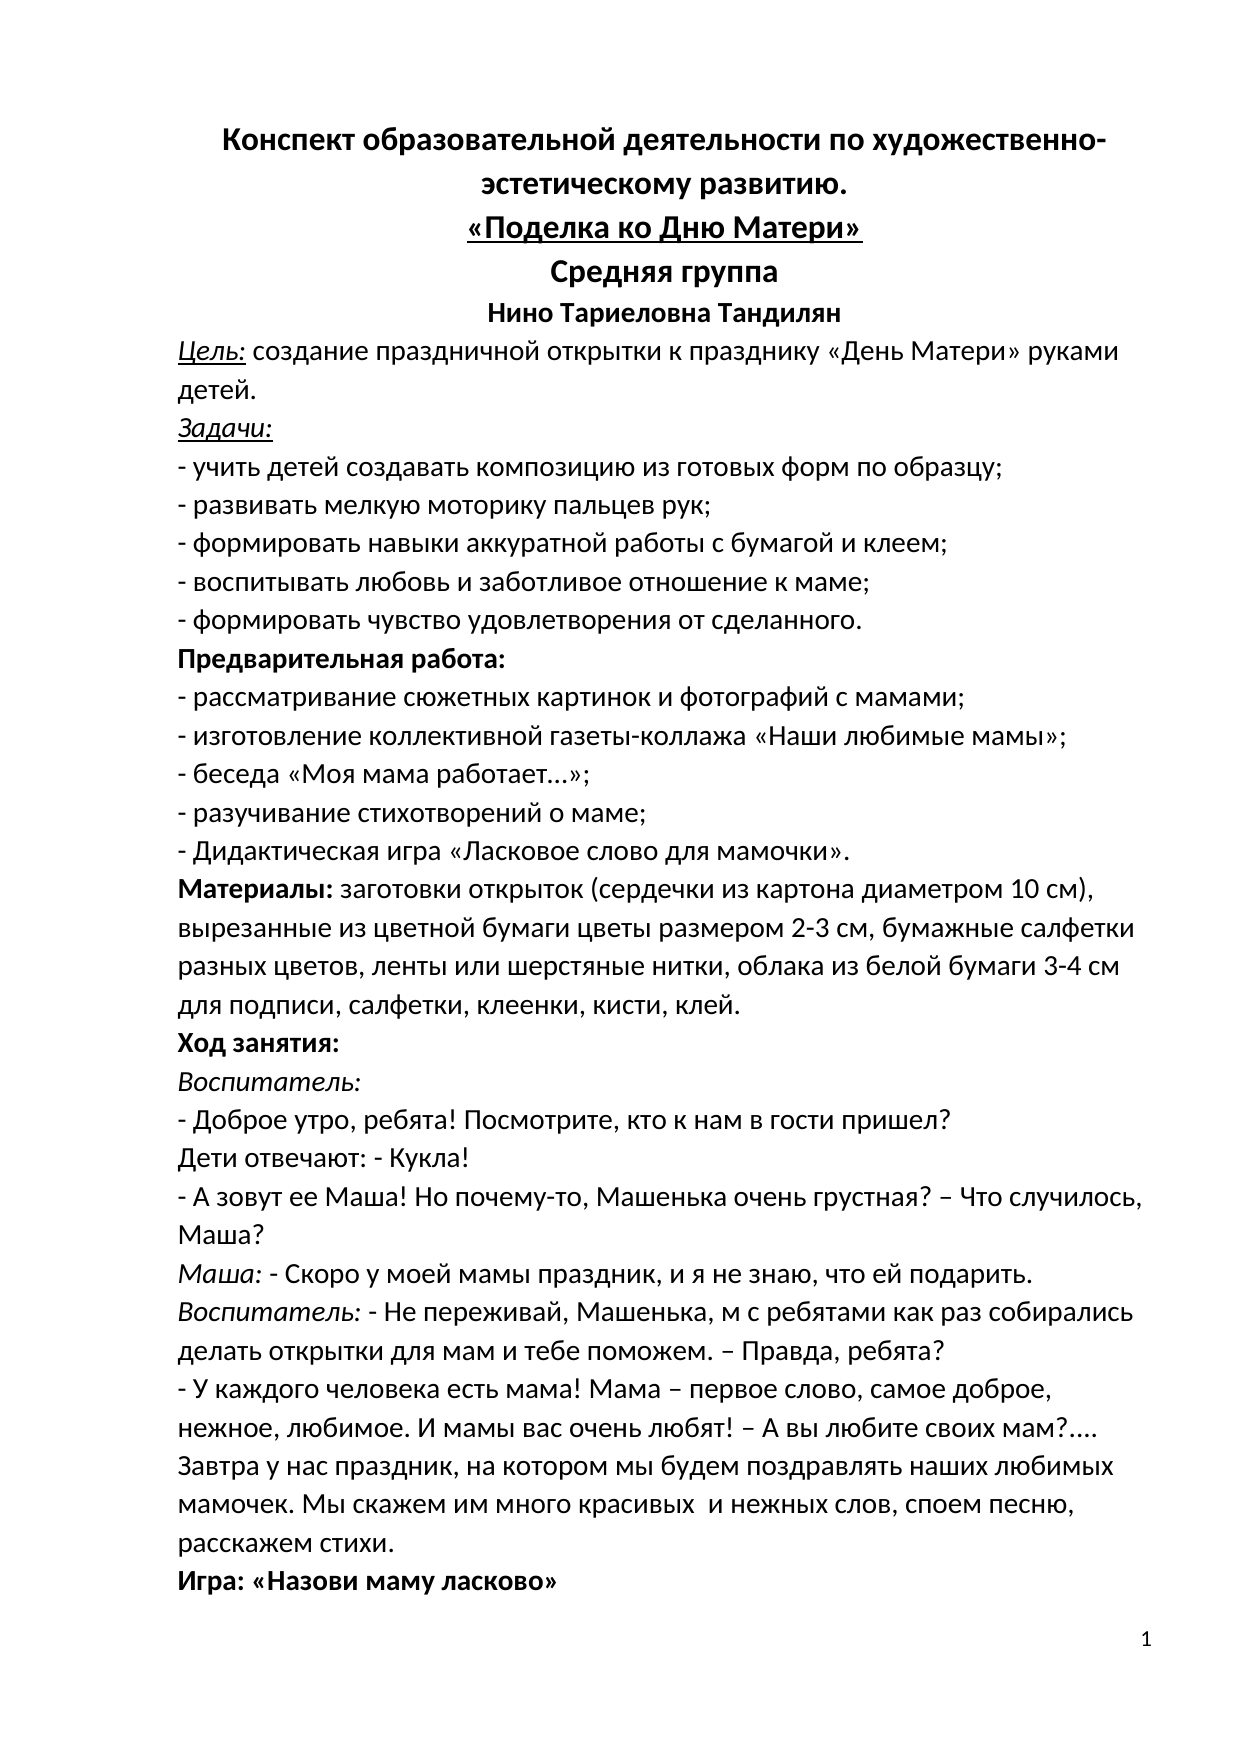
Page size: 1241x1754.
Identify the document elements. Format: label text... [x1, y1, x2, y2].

text Маша: - Скоро у моей мамы праздник, и я не знаю, что ей подарить. [177, 1255, 1152, 1291]
text - А зовут ее Маша! Но почему-то, Машенька очень грустная? – Что случилось, Маша? [177, 1178, 1152, 1252]
text Дети отвечают: - Кукла! [177, 1139, 1152, 1175]
text - беседа «Моя мама работает…»; [177, 755, 1152, 791]
text «Поделка ко Дню Матери» [177, 206, 1152, 247]
text Материалы: заготовки открыток (сердечки из картона диаметром 10 см), вырезанные из цветной бумаги цветы размером 2-3 см, бумажные салфетки разных цветов, ленты или шерстяные нитки, облака из белой бумаги 3-4 см для подписи, салфетки, клеенки, кисти, клей. [177, 871, 1152, 1021]
text - разучивание стихотворений о маме; [177, 794, 1152, 829]
text Средняя группа [177, 250, 1152, 291]
text Задачи: [177, 409, 1152, 445]
text - У каждого человека есть мама! Мама – первое слово, самое доброе, нежное, любимое. И мамы вас очень любят! – А вы любите своих мам?.... Завтра у нас праздник, на котором мы будем поздравлять наших любимых мамочек. Мы скажем им много красивых и нежных слов, споем песню, расскажем стихи. [177, 1370, 1152, 1559]
text - развивать мелкую моторику пальцев рук; [177, 486, 1152, 522]
text - формировать чувство удовлетворения от сделанного. [177, 601, 1152, 637]
text Предварительная работа: [177, 640, 1152, 676]
text - изготовление коллективной газеты-коллажа «Наши любимые мамы»; [177, 717, 1152, 752]
text - учить детей создавать композицию из готовых форм по образцу; [177, 448, 1152, 483]
text - Дидактическая игра «Ласковое слово для мамочки». [177, 832, 1152, 868]
text Воспитатель: [177, 1063, 1152, 1098]
text Конспект образовательной деятельности по художественно-эстетическому развитию. [177, 118, 1152, 203]
text Цель: создание праздничной открытки к празднику «День Матери» руками детей. [177, 332, 1152, 406]
text Нино Тариеловна Тандилян [177, 294, 1152, 329]
text Воспитатель: - Не переживай, Машенька, м с ребятами как раз собирались делать открытки для мам и тебе поможем. – Правда, ребята? [177, 1293, 1152, 1367]
text Ход занятия: [177, 1024, 1152, 1060]
text - рассматривание сюжетных картинок и фотографий с мамами; [177, 678, 1152, 714]
text - воспитывать любовь и заботливое отношение к маме; [177, 563, 1152, 599]
text Игра: «Назови маму ласково» [177, 1562, 1152, 1598]
text - Доброе утро, ребята! Посмотрите, кто к нам в гости пришел? [177, 1101, 1152, 1137]
text - формировать навыки аккуратной работы с бумагой и клеем; [177, 524, 1152, 560]
